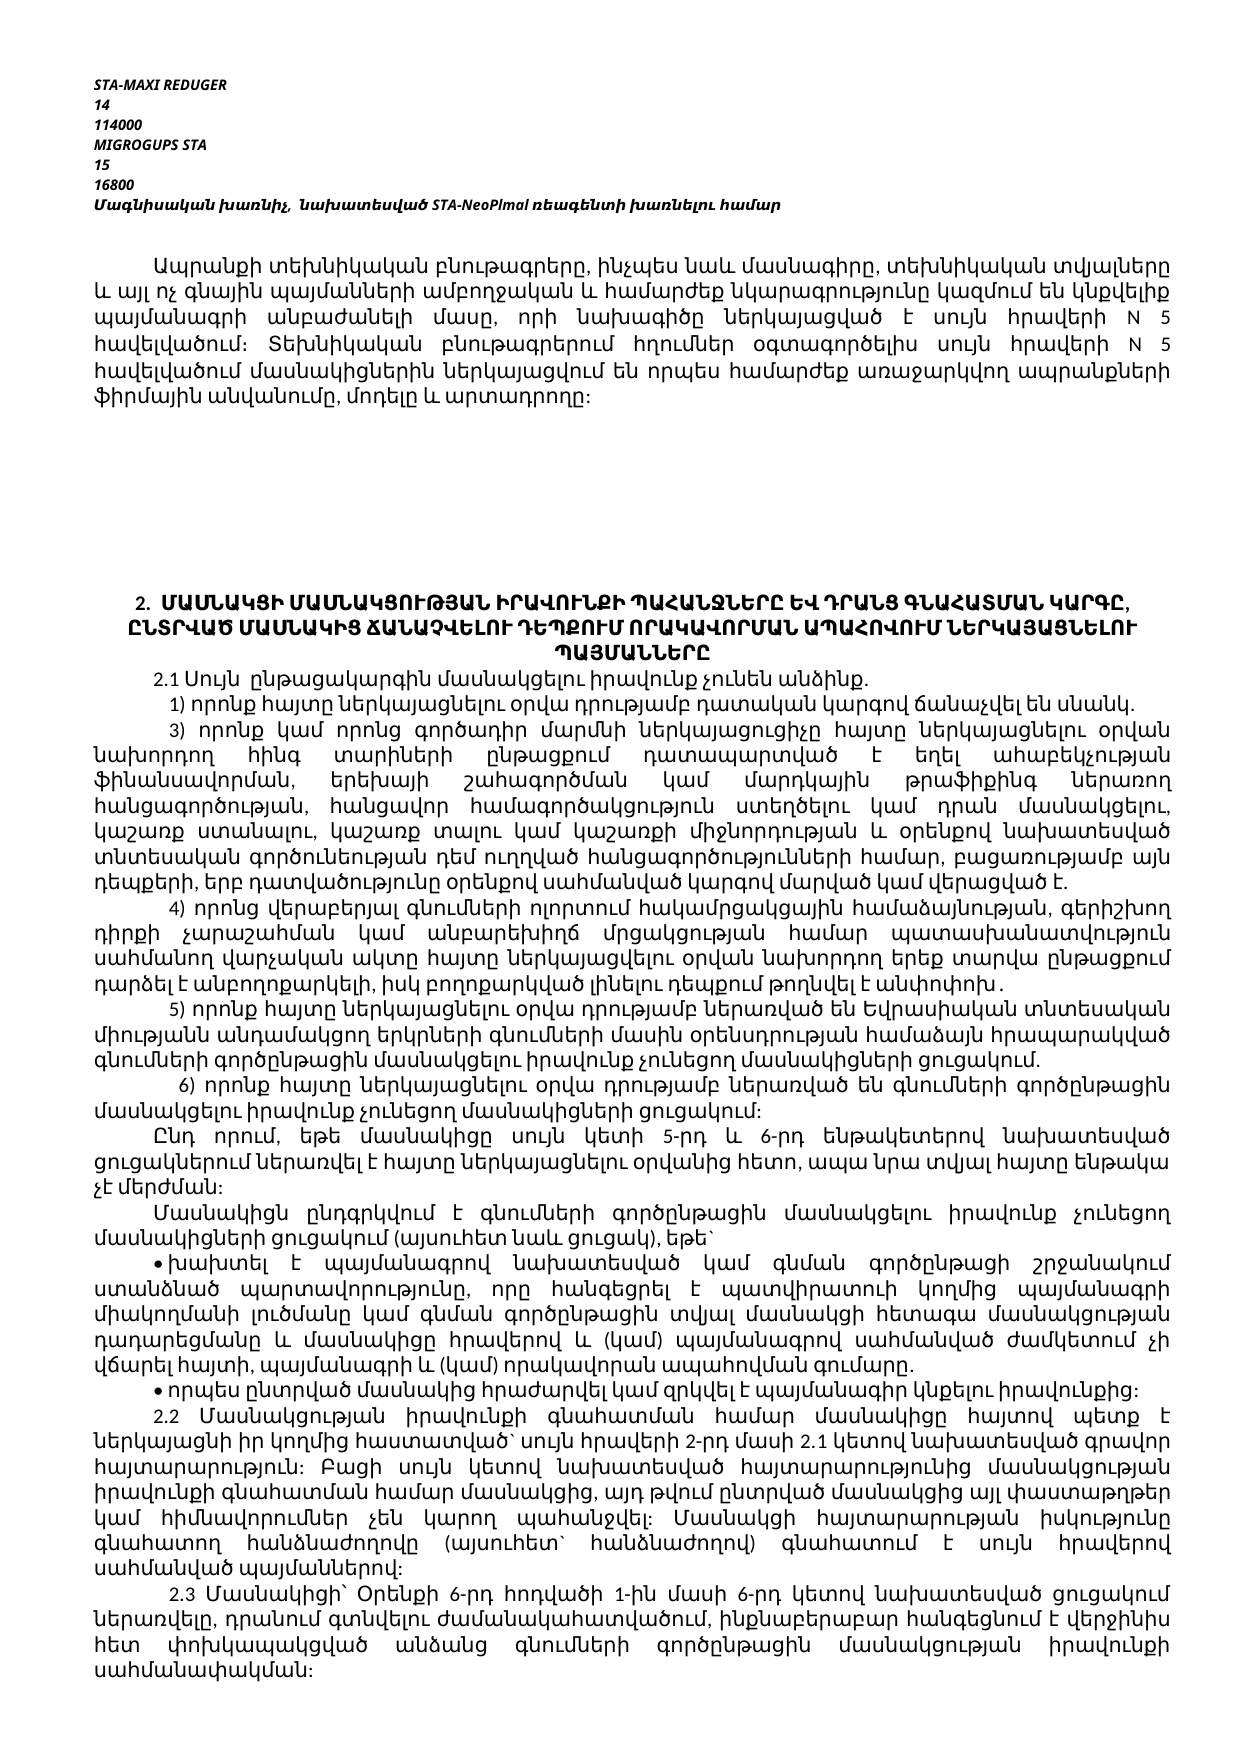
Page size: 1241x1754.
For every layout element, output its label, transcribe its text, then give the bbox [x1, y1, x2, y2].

text 2.2 Մասնակցության իրավունքի գնահատման համար մասնակիցը հայտով պետք է ներկայացնի իր կողմից հաստատված` սույն հրավերի 2-րդ մասի 2.1 կետով նախատեսված գրավոր հայտարարություն: Բացի սույն կետով նախատեսված հայտարարությունից մասնակցության իրավունքի գնահատման համար մասնակցից, այդ թվում ընտրված մասնակցից այլ փաստաթղթեր կամ հիմնավորումներ չեն կարող պահանջվել: Մասնակցի հայտարարության իսկությունը գնահատող հանձնաժողովը (այսուհետ` հանձնաժողով) գնահատում է սույն հրավերով սահմանված պայմաններով: [94, 1403, 1171, 1581]
text • խախտել է պայմանագրով նախատեսված կամ գնման գործընթացի շրջանակում ստանձնած պարտավորությունը, որը հանգեցրել է պատվիրատուի կողմից պայմանագրի միակողմանի լուծմանը կամ գնման գործընթացին տվյալ մասնակցի հետագա մասնակցության դադարեցմանը և մասնակիցը հրավերով և (կամ) պայմանագրով սահմանված ժամկետում չի վճարել հայտի, պայմանագրի և (կամ) որակավորան ապահովման գումարը. [94, 1251, 1171, 1378]
text 4) որոնց վերաբերյալ գնումների ոլորտում հակամրցակցային համաձայնության, գերիշխող դիրքի չարաշահման կամ անբարեխիղճ մրցակցության համար պատասխանատվություն սահմանող վարչական ակտը հայտը ներկայացվելու օրվան նախորդող երեք տարվա ընթացքում դարձել է անբողոքարկելի, իսկ բողոքարկված լինելու դեպքում թողնվել է անփոփոխ․ [94, 895, 1171, 996]
text 2. ՄԱՍՆԱԿՑԻ ՄԱՍՆԱԿՑՈՒԹՅԱՆ ԻՐԱՎՈՒՆՔԻ ՊԱՀԱՆՋՆԵՐԸ ԵՎ ԴՐԱՆՑ ԳՆԱՀԱՏՄԱՆ ԿԱՐԳԸ, ԸՆՏՐՎԱԾ ՄԱՍՆԱԿԻՑ ՃԱՆԱՉՎԵԼՈՒ ԴԵՊՔՈՒՄ ՈՐԱԿԱՎՈՐՄԱՆ ԱՊԱՀՈՎՈՒՄ ՆԵՐԿԱՅԱՑՆԵԼՈՒ ՊԱՅՄԱՆՆԵՐԸ [94, 590, 1171, 666]
text 2.1 Սույն ընթացակարգին մասնակցելու իրավունք չունեն անձինք. [94, 666, 1171, 691]
text Մասնակիցն ընդգրկվում է գնումների գործընթացին մասնակցելու իրավունք չունեցող մասնակիցների ցուցակում (այսուհետ նաև ցուցակ), եթե` [94, 1200, 1171, 1251]
text • որպես ընտրված մասնակից հրաժարվել կամ զրկվել է պայմանագիր կնքելու իրավունքից: [94, 1378, 1171, 1403]
text Ընդ որում, եթե մասնակիցը սույն կետի 5-րդ և 6-րդ ենթակետերով նախատեսված ցուցակներում ներառվել է հայտը ներկայացնելու օրվանից հետո, ապա նրա տվյալ հայտը ենթակա չէ մերժման: [94, 1123, 1171, 1200]
text Ապրանքի տեխնիկական բնութագրերը, ինչպես նաև մասնագիրը, տեխնիկական տվյալները և այլ ոչ գնային պայմանների ամբողջական և համարժեք նկարագրությունը կազմում են կնքվելիք պայմանագրի անբաժանելի մասը, որի նախագիծը ներկայացված է սույն հրավերի N 5 հավելվածում։ Տեխնիկական բնութագրերում հղումներ օգտագործելիս սույն հրավերի N 5 հավելվածում մասնակիցներին ներկայացվում են որպես համարժեք առաջարկվող ապրանքների ֆիրմային անվանումը, մոդելը և արտադրողը: [94, 253, 1171, 409]
text 5) որոնք հայտը ներկայացնելու օրվա դրությամբ ներառված են Եվրասիական տնտեսական միությանն անդամակցող երկրների գնումների մասին օրենսդրության համաձայն հրապարակված գնումների գործընթացին մասնակցելու իրավունք չունեցող մասնակիցների ցուցակում. [94, 996, 1171, 1073]
text 3) որոնք կամ որոնց գործադիր մարմնի ներկայացուցիչը հայտը ներկայացնելու օրվան նախորդող հինգ տարիների ընթացքում դատապարտված է եղել ահաբեկչության ֆինանսավորման, երեխայի շահագործման կամ մարդկային թրաֆիքինգ ներառող հանցագործության, հանցավոր համագործակցություն ստեղծելու կամ դրան մասնակցելու, կաշառք ստանալու, կաշառք տալու կամ կաշառքի միջնորդության և օրենքով նախատեսված տնտեսական գործունեության դեմ ուղղված հանցագործությունների համար, բացառությամբ այն դեպքերի, երբ դատվածությունը օրենքով սահմանված կարգով մարված կամ վերացված է. [94, 717, 1171, 895]
text 6) որոնք հայտը ներկայացնելու օրվա դրությամբ ներառված են գնումների գործընթացին մասնակցելու իրավունք չունեցող մասնակիցների ցուցակում: [94, 1073, 1171, 1123]
text 1) որոնք հայտը ներկայացնելու օրվա դրությամբ դատական կարգով ճանաչվել են սնանկ. [94, 691, 1171, 717]
text 2.3 Մասնակիցի՝ Օրենքի 6-րդ հոդվածի 1-ին մասի 6-րդ կետով նախատեսված ցուցակում ներառվելը, դրանում գտնվելու ժամանակահատվածում, ինքնաբերաբար հանգեցնում է վերջինիս հետ փոխկապակցված անձանց գնումների գործընթացին մասնակցության իրավունքի սահմանափակման: [94, 1581, 1171, 1683]
